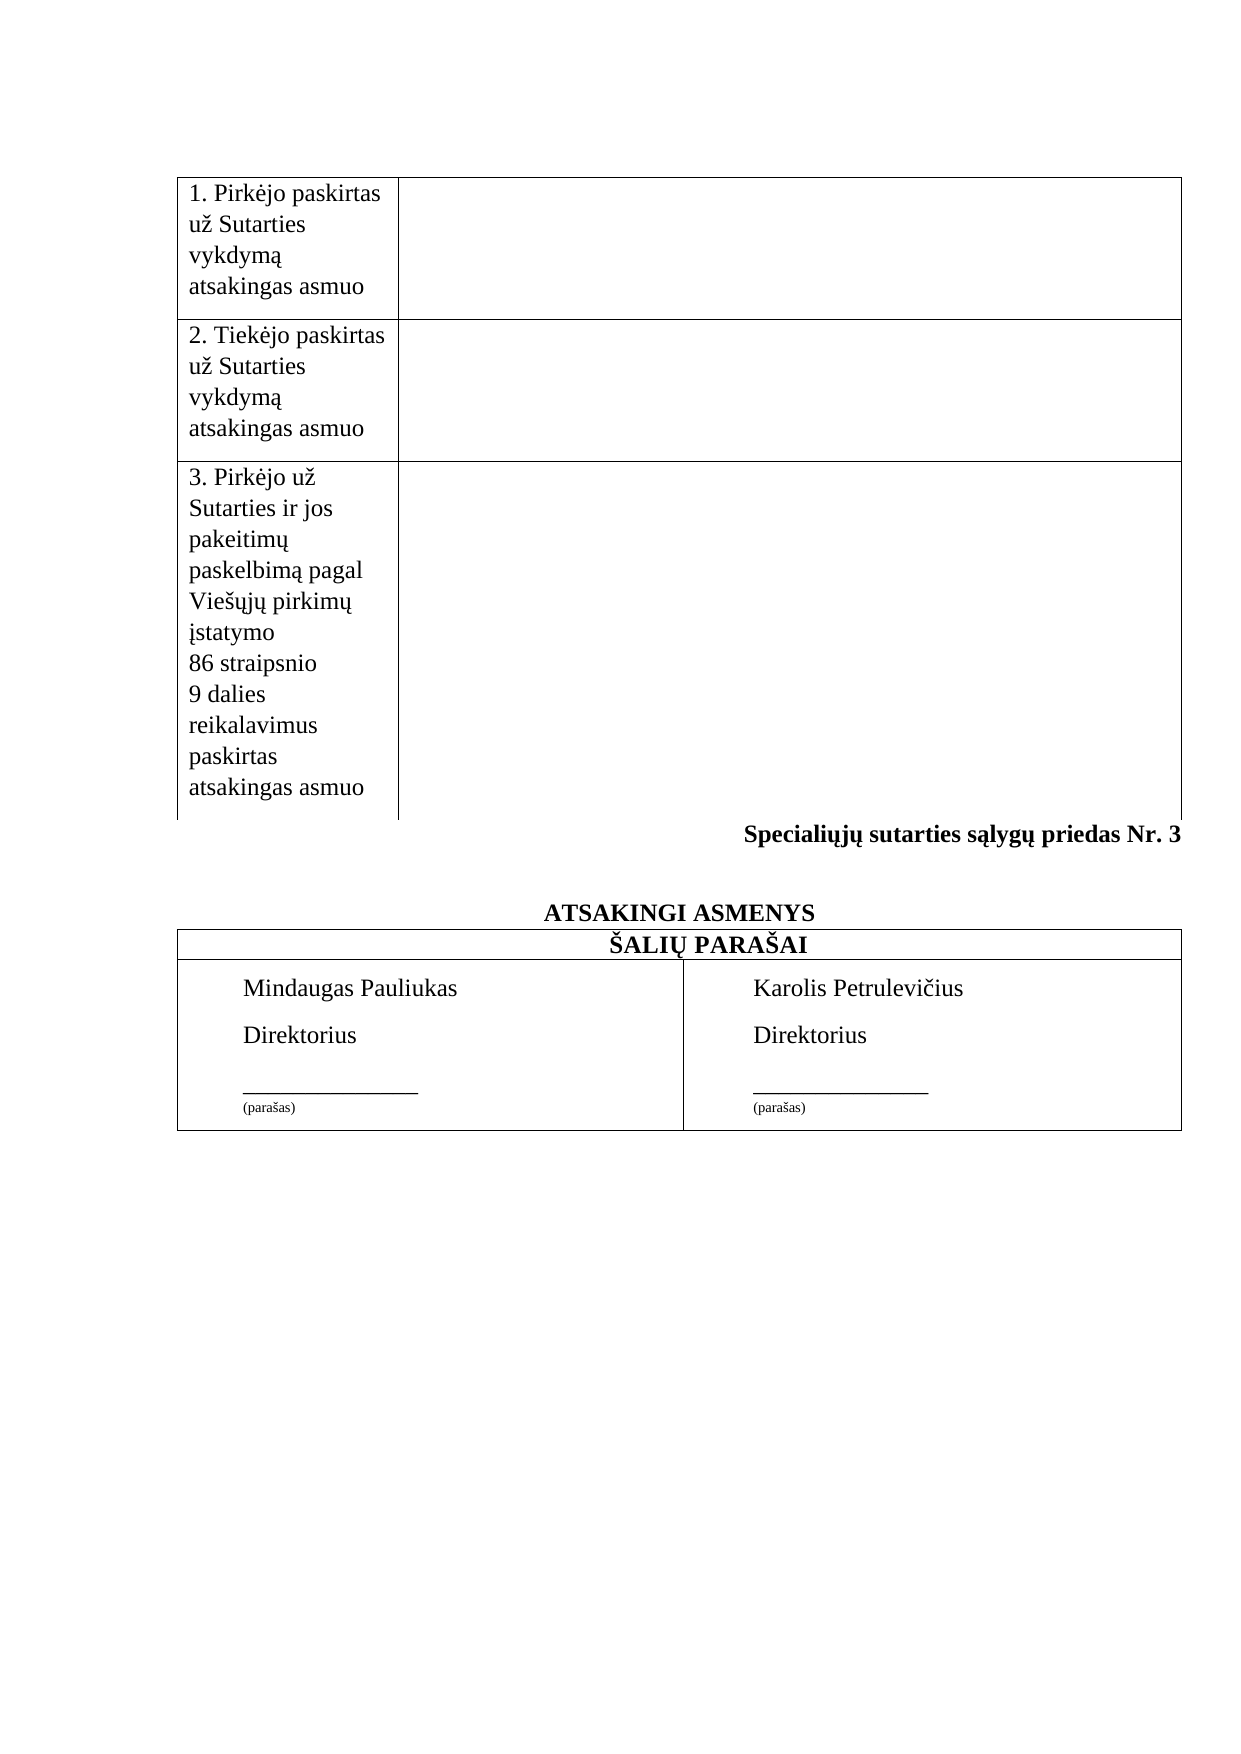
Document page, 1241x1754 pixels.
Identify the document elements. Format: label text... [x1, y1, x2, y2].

table_cell [399, 320, 1181, 461]
table_cell Karolis Petrulevičius Direktorius ______________ (parašas) [684, 960, 1181, 1130]
table_header 1. Pirkėjo paskirtas už Sutarties vykdymą atsakingas asmuo [178, 178, 398, 319]
text ATSAKINGI ASMENYS [177, 898, 1181, 927]
table_header ŠALIŲ PARAŠAI [178, 930, 1181, 959]
table_cell 2. Tiekėjo paskirtas už Sutarties vykdymą atsakingas asmuo [178, 320, 398, 461]
table_cell Mindaugas Pauliukas Direktorius ______________ (parašas) [178, 960, 683, 1130]
text Specialiųjų sutarties sąlygų priedas Nr. 3 [177, 819, 1181, 848]
table_cell 3. Pirkėjo už Sutarties ir jos pakeitimų paskelbimą pagal Viešųjų pirkimų įstatymo 86 straipsnio 9 dalies reikalavimus paskirtas atsakingas asmuo [178, 462, 398, 819]
table_cell [399, 462, 1181, 819]
table_header [399, 178, 1181, 319]
